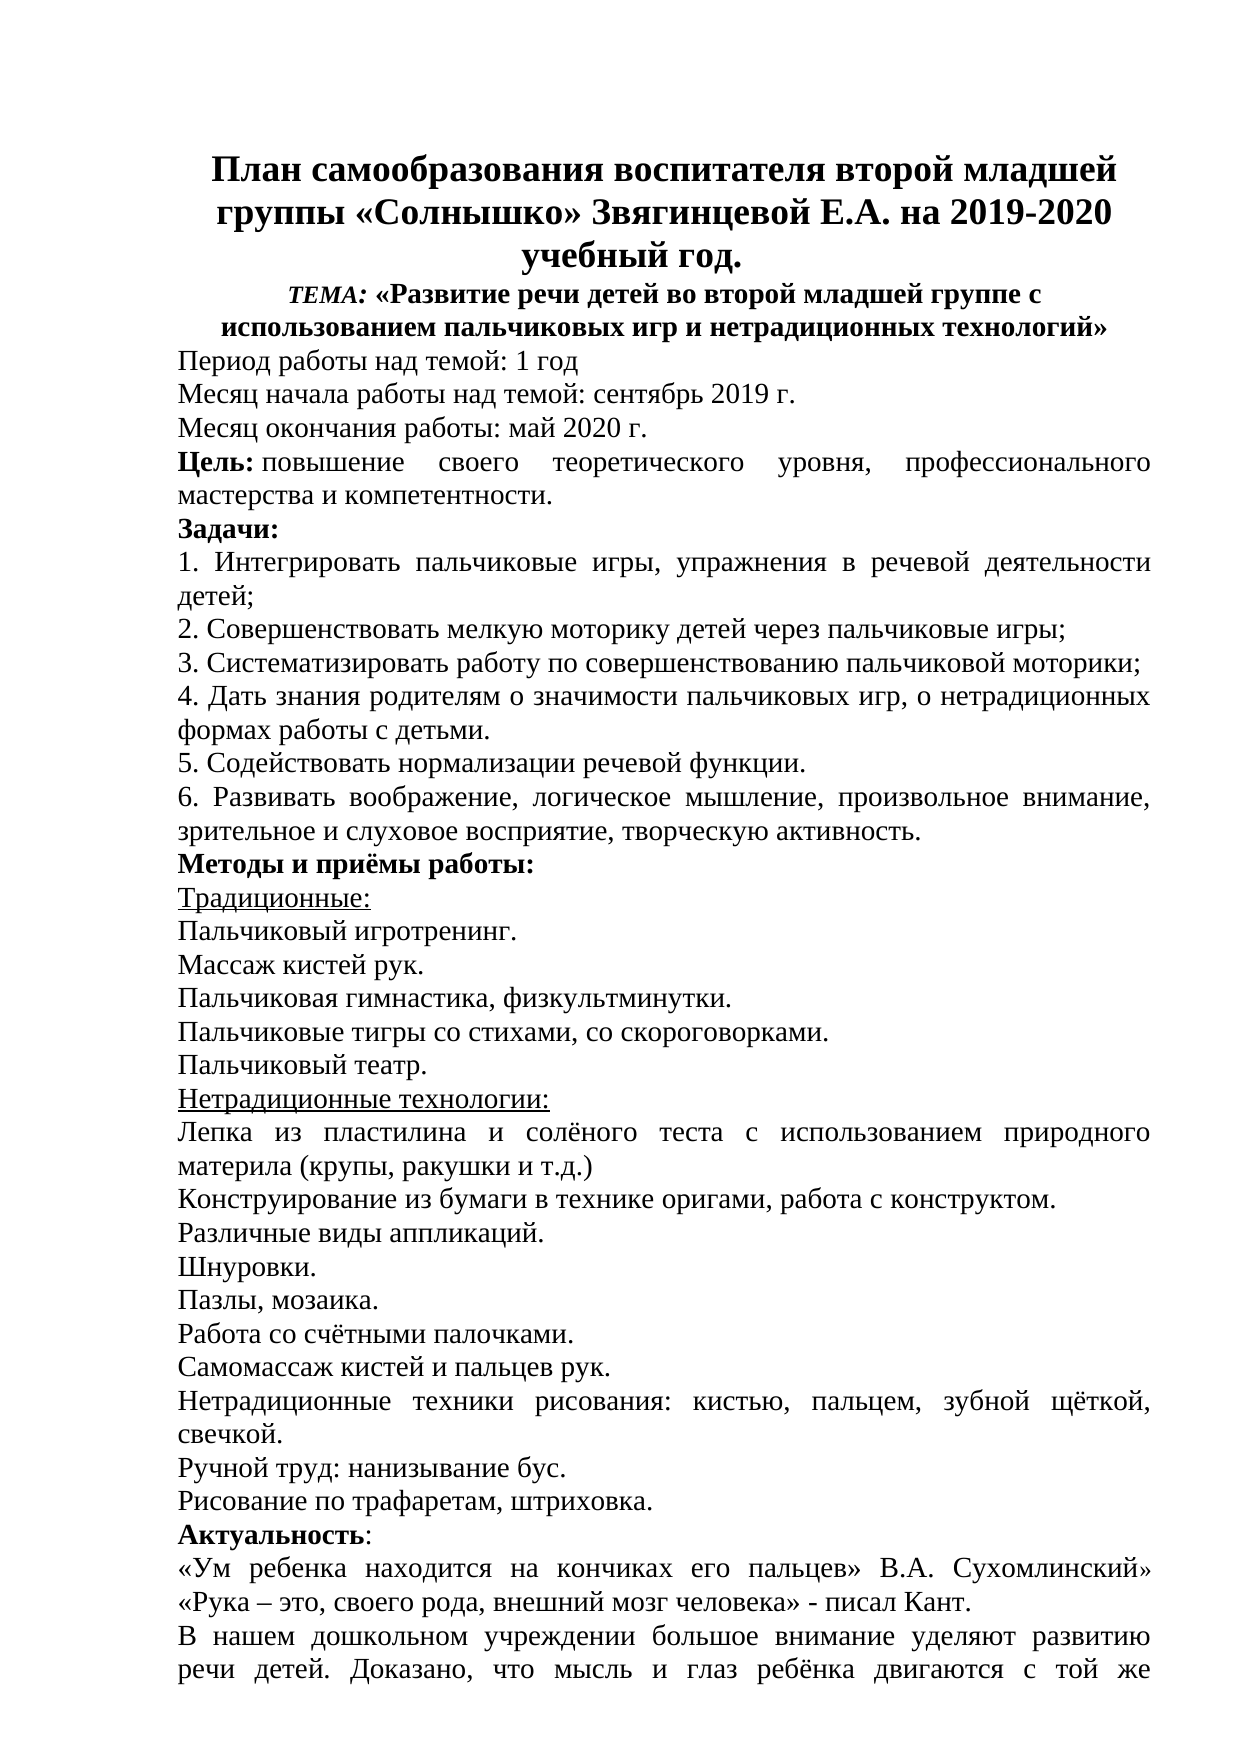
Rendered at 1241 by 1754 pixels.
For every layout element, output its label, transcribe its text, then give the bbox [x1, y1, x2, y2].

text Самомассаж кистей и пальцев рук. [177, 1349, 1152, 1383]
text Пальчиковая гимнастика, физкультминутки. [177, 980, 1152, 1014]
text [177, 1618, 1152, 1685]
text Нетрадиционные техники рисования: кистью, пальцем, зубной щёткой, свечкой. [177, 1383, 1152, 1450]
text Нетрадиционные технологии: [177, 1081, 1152, 1114]
text Пазлы, мозаика. [177, 1282, 1152, 1316]
text Ручной труд: нанизывание бус. [177, 1450, 1152, 1483]
text Шнуровки. [177, 1249, 1152, 1282]
text Пальчиковый игротренинг. [177, 913, 1152, 947]
text Цель: повышение своего теоретического уровня, профессионального мастерства и компетентности. [177, 444, 1152, 511]
text 4. Дать знания родителям о значимости пальчиковых игр, о нетрадиционных формах работы с детьми. [177, 678, 1152, 746]
text Месяц окончания работы: май 2020 г. [177, 410, 1152, 444]
text Конструирование из бумаги в технике оригами, работа с конструктом. [177, 1182, 1152, 1215]
text Актуальность: «Ум ребенка находится на кончиках его пальцев» В.А. Сухомлинский» «Рука – это, своего рода, внешний мозг человека» - писал Кант. [177, 1517, 1152, 1618]
text Различные виды аппликаций. [177, 1215, 1152, 1249]
text Пальчиковый театр. [177, 1047, 1152, 1081]
text 5. Содействовать нормализации речевой функции. [177, 746, 1152, 779]
text Традиционные: [177, 880, 1152, 913]
text Методы и приёмы работы: [177, 846, 1152, 880]
text Рисование по трафаретам, штриховка. [177, 1483, 1152, 1517]
text Период работы над темой: 1 год [177, 343, 1152, 377]
text 3. Систематизировать работу по совершенствованию пальчиковой моторики; [177, 645, 1152, 678]
text Задачи: [177, 511, 1152, 544]
text 2. Совершенствовать мелкую моторику детей через пальчиковые игры; [177, 611, 1152, 645]
text План самообразования воспитателя второй младшей группы «Солнышко» Звягинцевой Е.А. на 2019-2020 учебный год. [177, 147, 1152, 276]
text ТЕМА: «Развитие речи детей во второй младшей группе с использованием пальчиковых игр и нетрадиционных технологий» [177, 276, 1152, 343]
text Массаж кистей рук. [177, 947, 1152, 980]
text Работа со счётными палочками. [177, 1316, 1152, 1349]
text 1. Интегрировать пальчиковые игры, упражнения в речевой деятельности детей; [177, 544, 1152, 611]
text Месяц начала работы над темой: сентябрь 2019 г. [177, 377, 1152, 410]
text Пальчиковые тигры со стихами, со скороговорками. [177, 1014, 1152, 1047]
text Лепка из пластилина и солёного теста с использованием природного материла (крупы, ракушки и т.д.) [177, 1114, 1152, 1182]
text 6. Развивать воображение, логическое мышление, произвольное внимание, зрительное и слуховое восприятие, творческую активность. [177, 779, 1152, 846]
